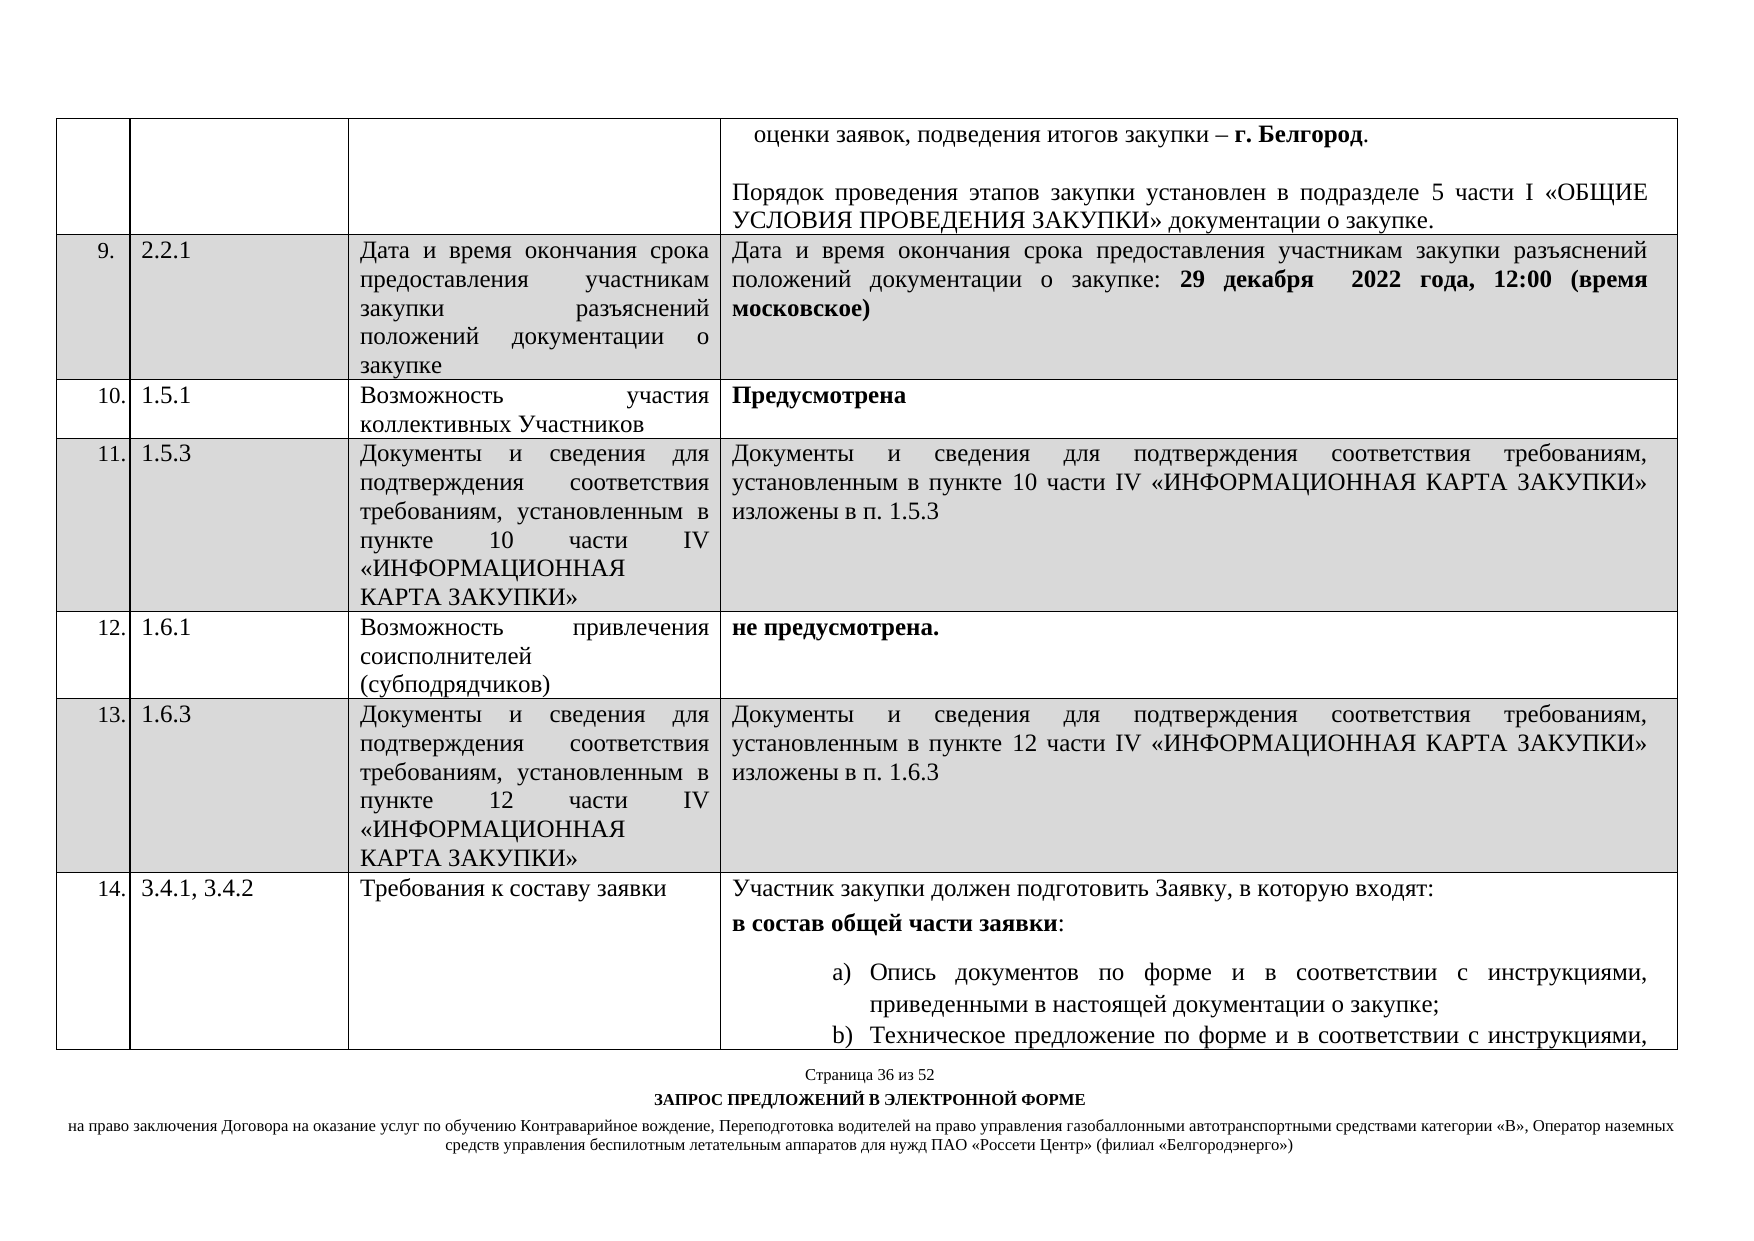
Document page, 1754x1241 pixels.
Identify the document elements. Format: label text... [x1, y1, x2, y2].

table_cell [57, 380, 129, 437]
table_cell Возможность участия коллективных Участников [349, 380, 720, 437]
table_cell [721, 873, 1677, 1049]
table_cell 1.5.1 [131, 380, 348, 437]
table_cell [57, 235, 129, 379]
table_cell не предусмотрена. [721, 612, 1677, 698]
table_cell Дата и время окончания срока предоставления участникам закупки разъяснений положений документации о закупке: 29 декабря 2022 года, 12:00 (время московское) [721, 235, 1677, 379]
table_cell Дата и время окончания срока предоставления участникам закупки разъяснений положений документации о закупке [349, 235, 720, 379]
table_cell Возможность привлечения соисполнителей (субподрядчиков) [349, 612, 720, 698]
table_cell 2.2.1 [131, 235, 348, 379]
table_cell 1.6.3 [131, 699, 348, 872]
table_cell 1.5.3 [131, 439, 348, 611]
table_cell Документы и сведения для подтверждения соответствия требованиям, установленным в пункте 10 части IV «ИНФОРМАЦИОННАЯ КАРТА ЗАКУПКИ» изложены в п. 1.5.3 [721, 439, 1677, 611]
table_cell Документы и сведения для подтверждения соответствия требованиям, установленным в пункте 12 части IV «ИНФОРМАЦИОННАЯ КАРТА ЗАКУПКИ» [349, 699, 720, 872]
table_cell [57, 612, 129, 698]
table_cell [57, 873, 129, 1049]
table_cell Предусмотрена [721, 380, 1677, 437]
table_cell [349, 873, 720, 1049]
table_cell [57, 119, 129, 234]
table_cell 1.6.1 [131, 612, 348, 698]
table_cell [131, 119, 348, 234]
table_cell Документы и сведения для подтверждения соответствия требованиям, установленным в пункте 10 части IV «ИНФОРМАЦИОННАЯ КАРТА ЗАКУПКИ» [349, 439, 720, 611]
table_cell 3.4.1, 3.4.2 [131, 873, 348, 1049]
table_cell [721, 119, 1677, 234]
table_cell [57, 699, 129, 872]
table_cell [349, 119, 720, 234]
table_cell [57, 439, 129, 611]
table_cell Документы и сведения для подтверждения соответствия требованиям, установленным в пункте 12 части IV «ИНФОРМАЦИОННАЯ КАРТА ЗАКУПКИ» изложены в п. 1.6.3 [721, 699, 1677, 872]
